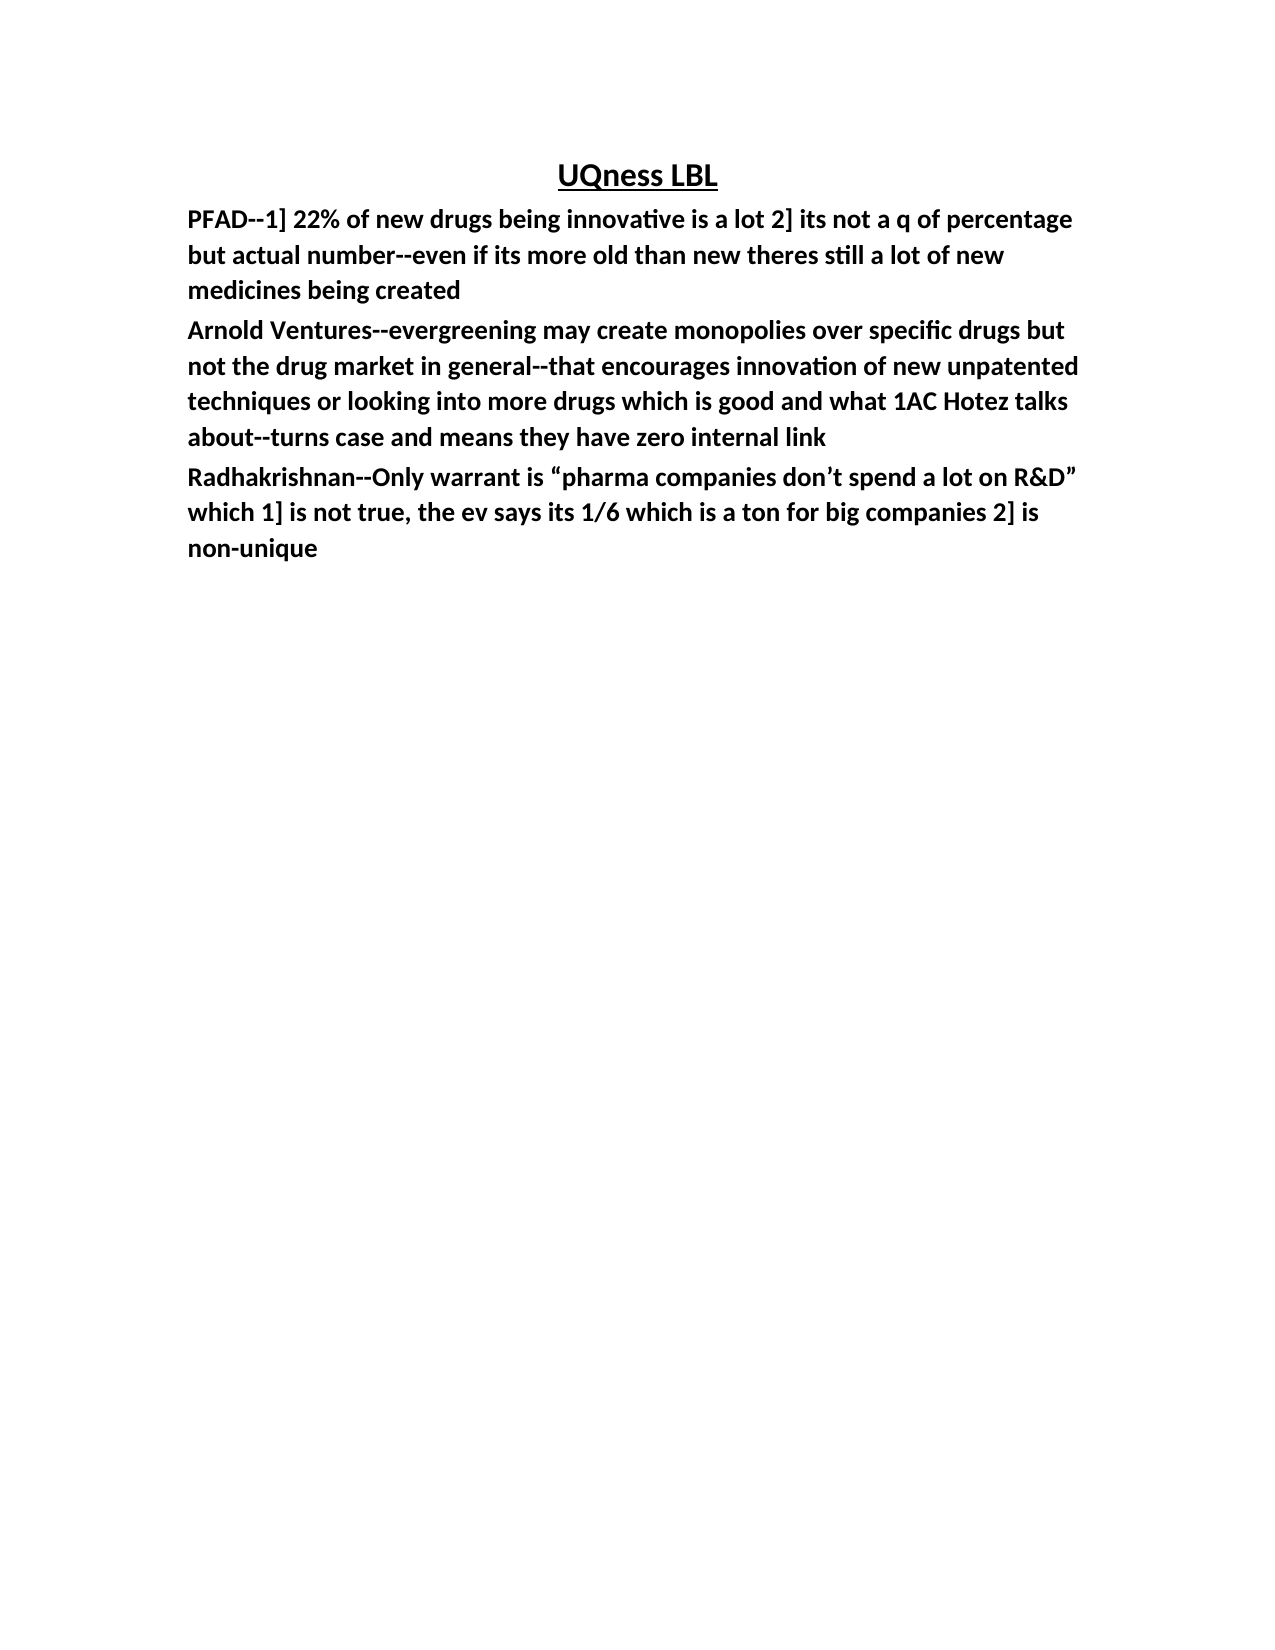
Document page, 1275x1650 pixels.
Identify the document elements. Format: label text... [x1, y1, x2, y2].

subtitle PFAD--1] 22% of new drugs being innovative is a lot 2] its not a q of percentage but actual number--even if its more old than new theres still a lot of new medicines being created [187, 202, 1087, 307]
subtitle Arnold Ventures--evergreening may create monopolies over specific drugs but not the drug market in general--that encourages innovation of new unpatented techniques or looking into more drugs which is good and what 1AC Hotez talks about--turns case and means they have zero internal link [187, 313, 1087, 453]
text UQness LBL [187, 154, 1087, 195]
subtitle Radhakrishnan--Only warrant is “pharma companies don’t spend a lot on R&D” which 1] is not true, the ev says its 1/6 which is a ton for big companies 2] is non-unique [187, 460, 1087, 564]
